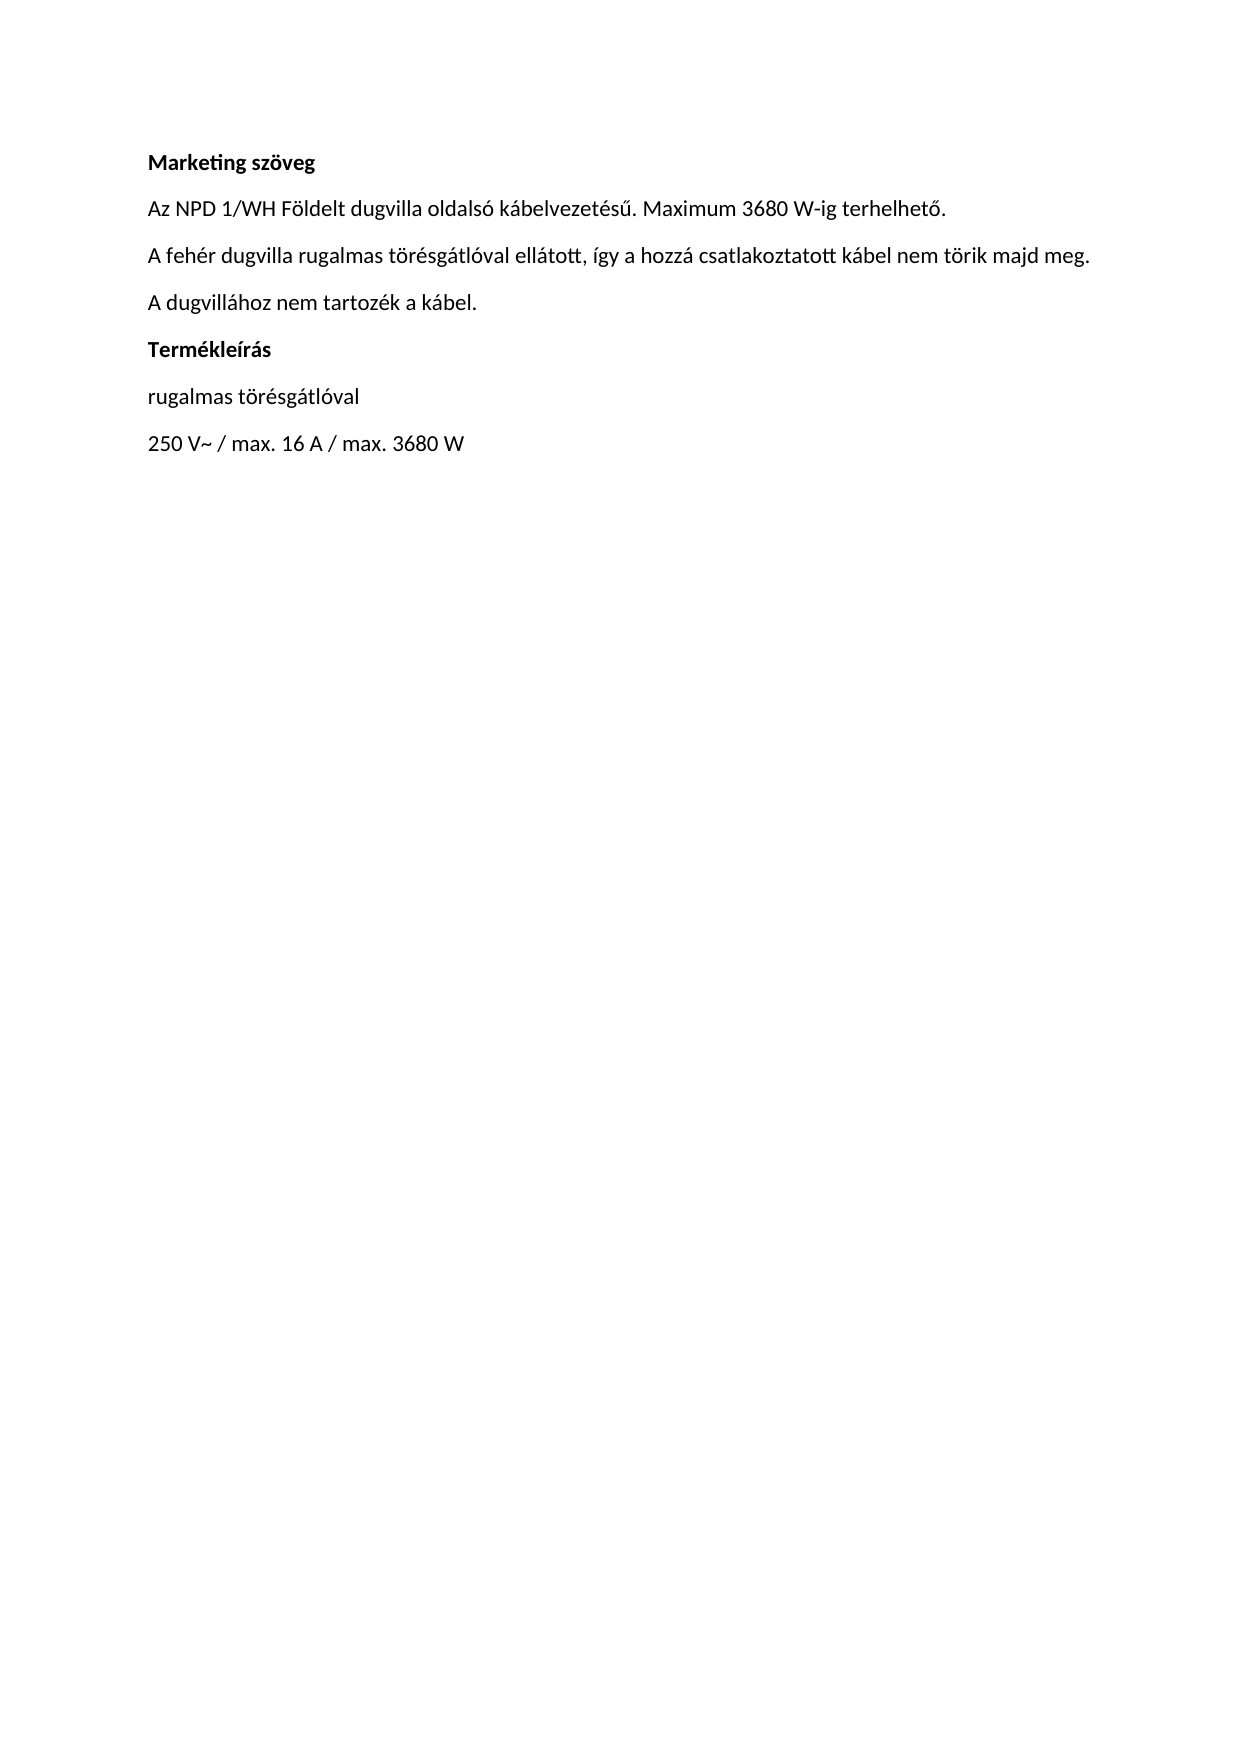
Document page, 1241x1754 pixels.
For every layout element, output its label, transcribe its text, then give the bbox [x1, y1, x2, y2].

text Az NPD 1/WH Földelt dugvilla oldalsó kábelvezetésű. Maximum 3680 W-ig terhelhető. [148, 194, 1093, 222]
text Termékleírás [148, 335, 1093, 363]
text 250 V~ / max. 16 A / max. 3680 W [148, 429, 1093, 457]
text rugalmas törésgátlóval [148, 382, 1093, 410]
text A dugvillához nem tartozék a kábel. [148, 288, 1093, 316]
text Marketing szöveg [148, 148, 1093, 176]
text A fehér dugvilla rugalmas törésgátlóval ellátott, így a hozzá csatlakoztatott kábel nem törik majd meg. [148, 241, 1093, 269]
